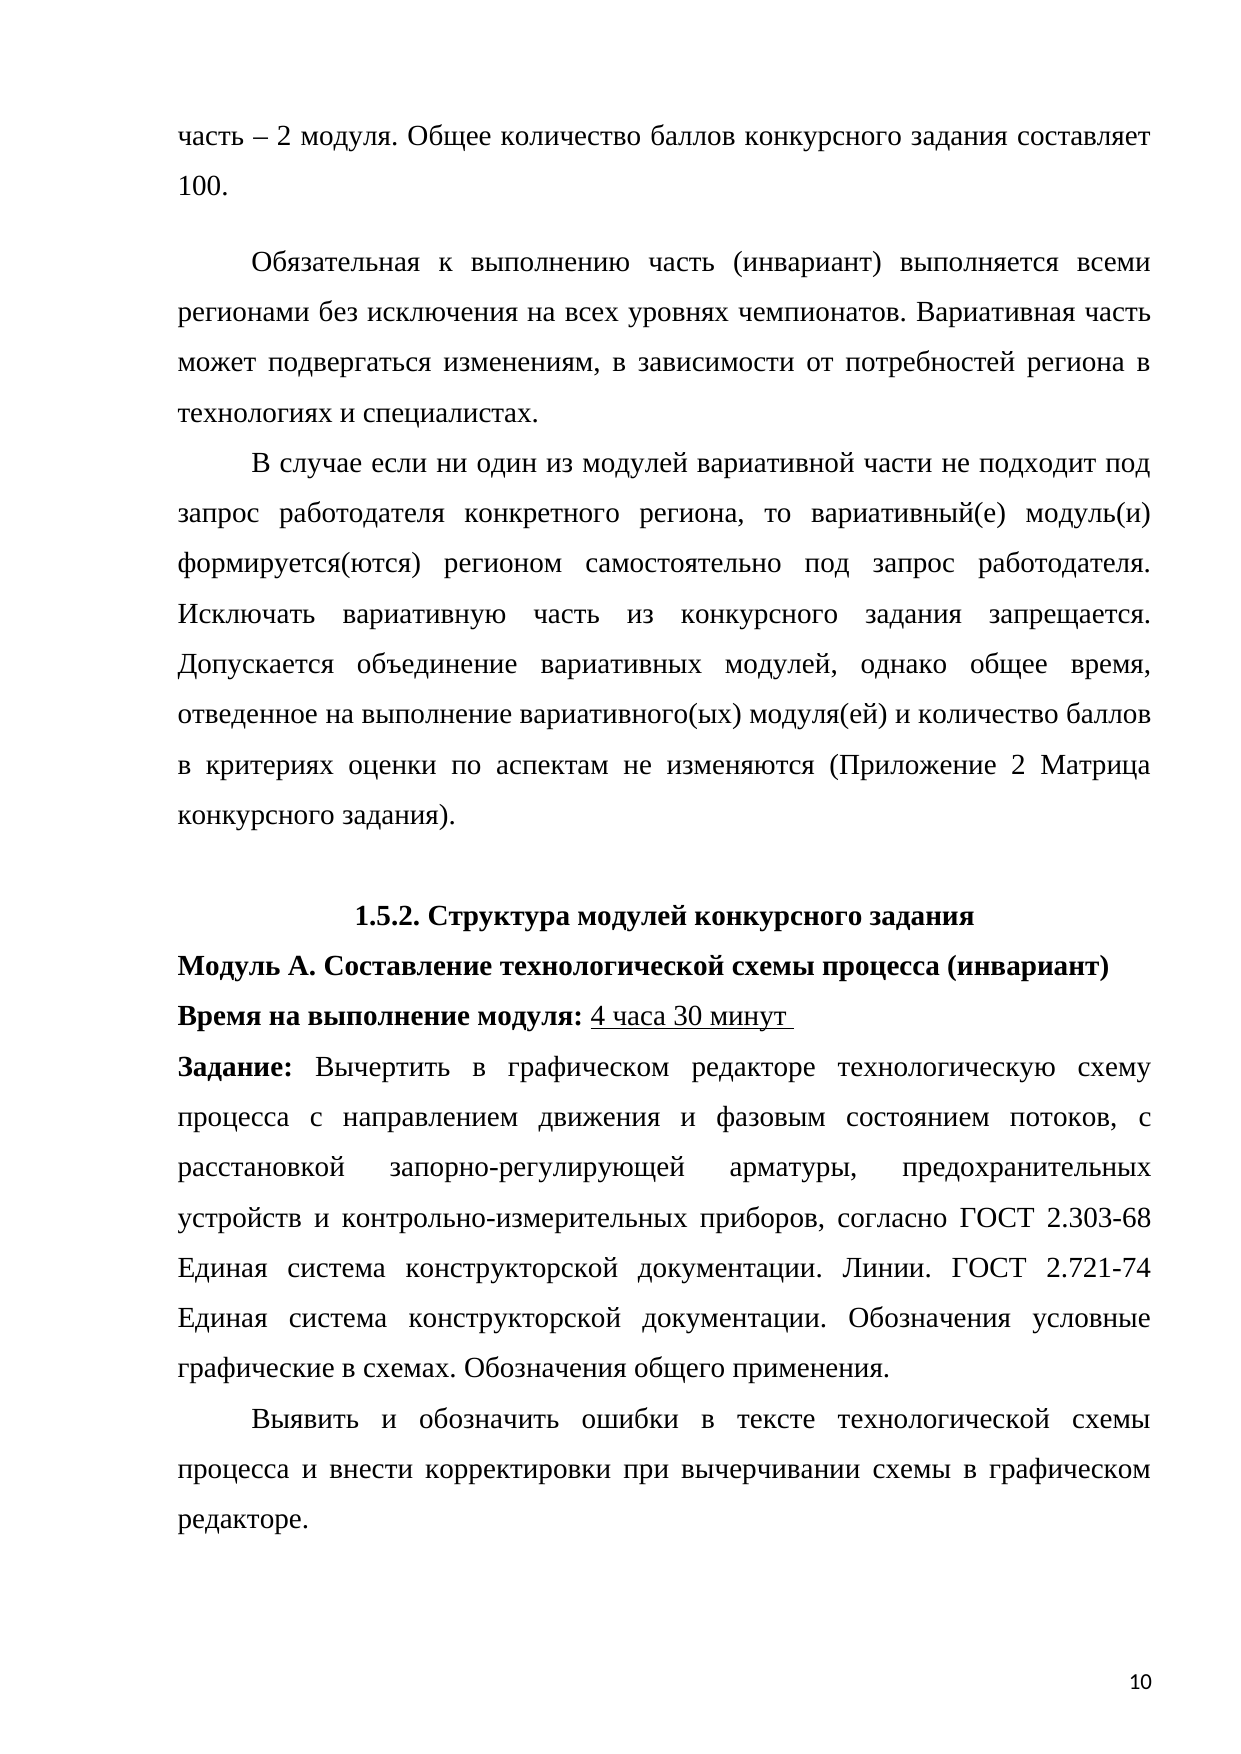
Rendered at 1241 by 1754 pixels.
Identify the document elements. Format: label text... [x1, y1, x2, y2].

text 1.5.2. Структура модулей конкурсного задания [177, 898, 1152, 931]
text Модуль А. Составление технологической схемы процесса (инвариант) [177, 948, 1152, 982]
text Выявить и обозначить ошибки в тексте технологической схемы процесса и внести корректировки при вычерчивании схемы в графическом редакторе. [177, 1401, 1152, 1535]
text Обязательная к выполнению часть (инвариант) выполняется всеми регионами без исключения на всех уровнях чемпионатов. Вариативная часть может подвергаться изменениям, в зависимости от потребностей региона в технологиях и специалистах. [177, 244, 1152, 428]
text В случае если ни один из модулей вариативной части не подходит под запрос работодателя конкретного региона, то вариативный(е) модуль(и) формируется(ются) регионом самостоятельно под запрос работодателя. Исключать вариативную часть из конкурсного задания запрещается. Допускается объединение вариативных модулей, однако общее время, отведенное на выполнение вариативного(ых) модуля(ей) и количество баллов в критериях оценки по аспектам не изменяются (Приложение 2 Матрица конкурсного задания). [177, 445, 1152, 831]
text Задание: Вычертить в графическом редакторе технологическую схему процесса c направлением движения и фазовым состоянием потоков, с расстановкой запорно-регулирующей арматуры, предохранительных устройств и контрольно-измерительных приборов, согласно ГОСТ 2.303-68 Единая система конструкторской документации. Линии. ГОСТ 2.721-74 Единая система конструкторской документации. Обозначения условные графические в схемах. Обозначения общего применения. [177, 1049, 1152, 1384]
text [177, 118, 1152, 202]
text Время на выполнение модуля: 4 часа 30 минут [177, 998, 1152, 1032]
